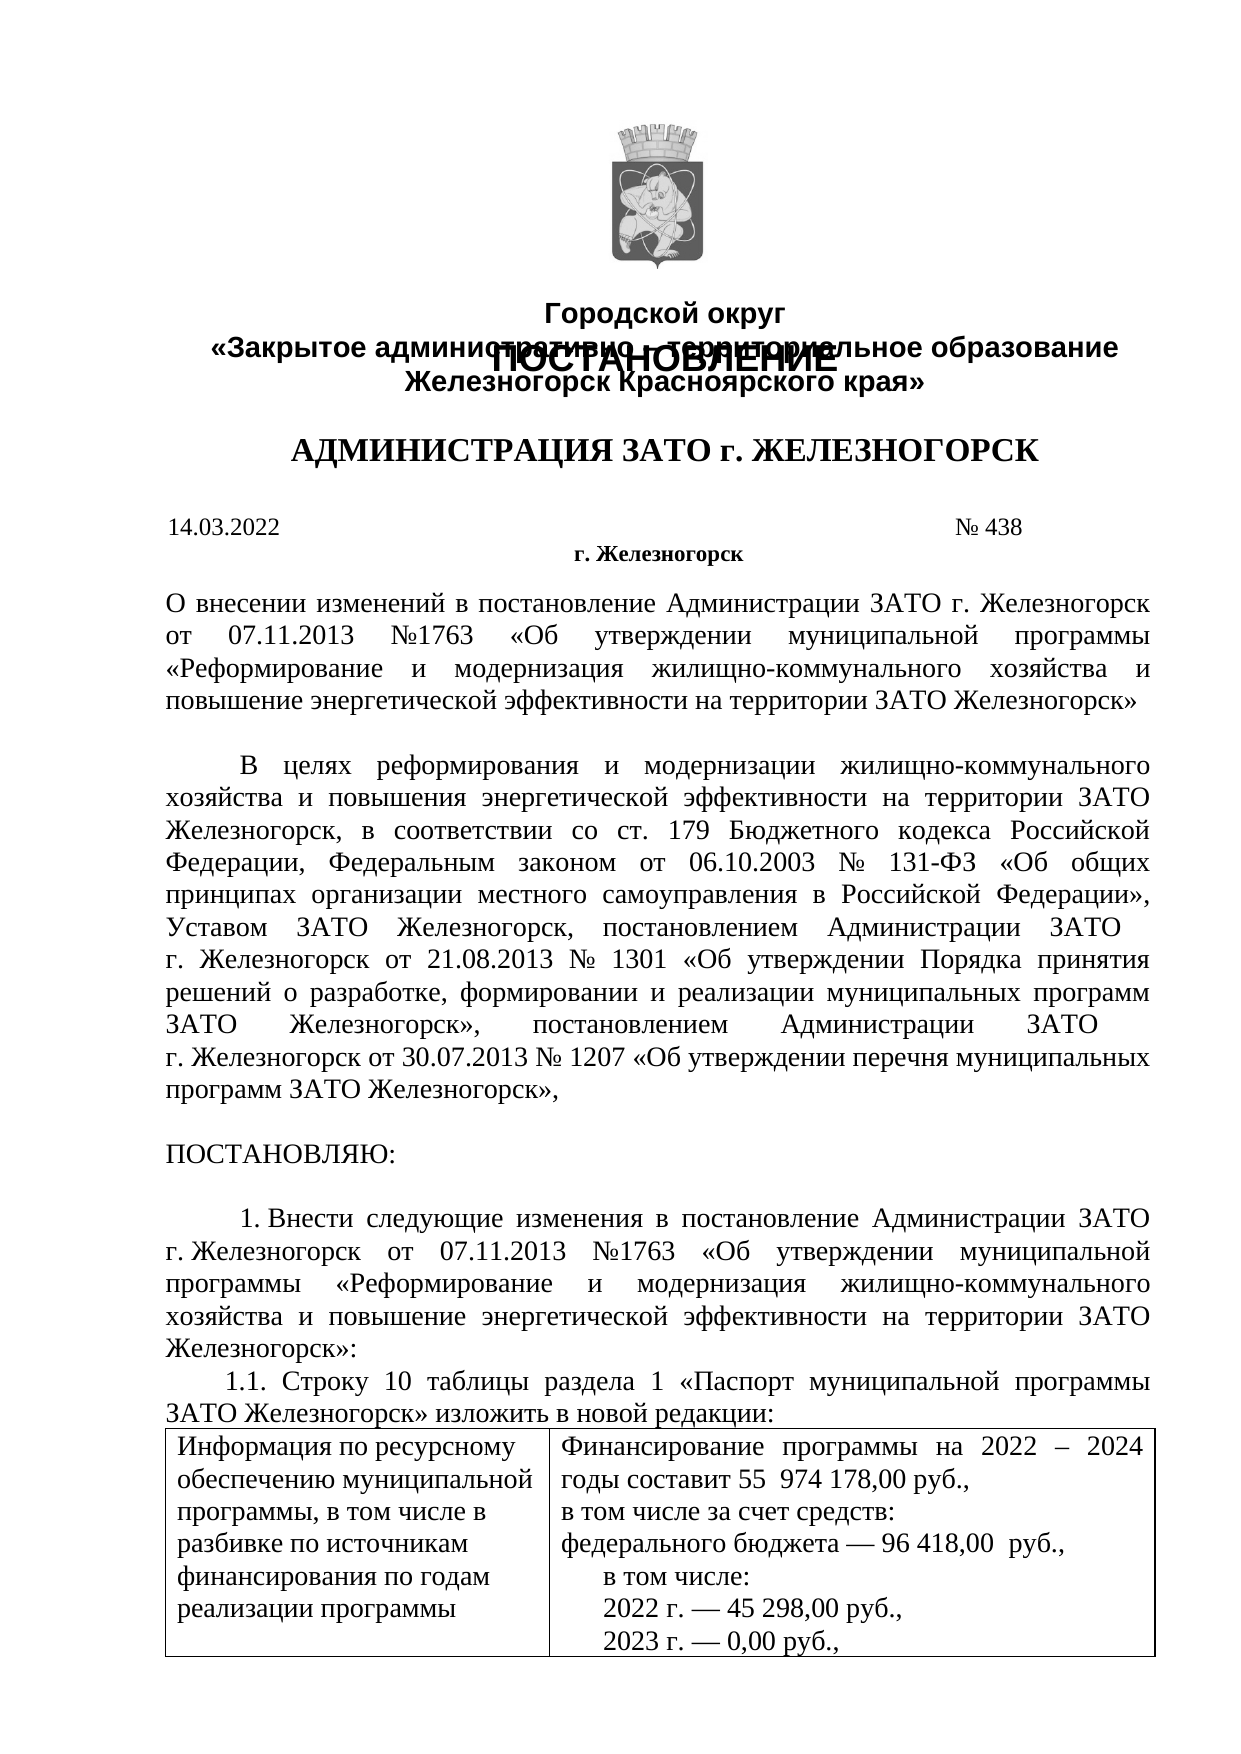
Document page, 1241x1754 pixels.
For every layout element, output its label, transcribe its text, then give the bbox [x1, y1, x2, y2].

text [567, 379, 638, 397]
text О внесении изменений в постановление Администрации ЗАТО г. Железногорск от 07.11.2013 №1763 «Об утверждении муниципальной программы «Реформирование и модернизация жилищно-коммунального хозяйства и повышение энергетической эффективности на территории ЗАТО Железногорск» [165, 586, 1152, 716]
text г. Железногорск [148, 541, 1169, 567]
text «Закрытое административно – территориальное образование Железногорск Красноярского края» [863, 379, 1180, 397]
text «Закрытое административно – территориальное образование Железногорск Красноярского края» [149, 379, 563, 397]
table_header Информация по ресурсному обеспечению муниципальной программы, в том числе в разбивке по источникам финансирования по годам реализации программы [166, 1429, 549, 1656]
text Городской округ [149, 297, 1180, 330]
subtitle АДМИНИСТРАЦИЯ ЗАТО г. ЖЕЛЕЗНОГОРСК [149, 431, 1180, 469]
text В целях реформирования и модернизации жилищно-коммунального хозяйства и повышения энергетической эффективности на территории ЗАТО Железногорск, в соответствии со ст. 179 Бюджетного кодекса Российской Федерации, Федеральным законом от 06.10.2003 № 131-ФЗ «Об общих принципах организации местного самоуправления в Российской Федерации», Уставом ЗАТО Железногорск, постановлением Администрации ЗАТО г. Железногорск от 21.08.2013 № 1301 «Об утверждении Порядка принятия решений о разработке, формировании и реализации муниципальных программ ЗАТО Железногорск», постановлением Администрации ЗАТО г. Железногорск от 30.07.2013 № 1207 «Об утверждении перечня муниципальных программ ЗАТО Железногорск», [165, 748, 1152, 1104]
title ПОСТАНОВЛЯЮ: [165, 1137, 1152, 1169]
title 1. Внести следующие изменения в постановление Администрации ЗАТО г. Железногорск от 07.11.2013 №1763 «Об утверждении муниципальной программы «Реформирование и модернизация жилищно-коммунального хозяйства и повышение энергетической эффективности на территории ЗАТО Железногорск»: [165, 1202, 1152, 1363]
title 1.1. Строку 10 таблицы раздела 1 «Паспорт муниципальной программы ЗАТО Железногорск» изложить в новой редакции: [165, 1363, 1152, 1428]
text 14.03.2022 № 438 [148, 512, 1169, 541]
text ПОСТАНОВЛЕНИЕ [149, 336, 1180, 379]
